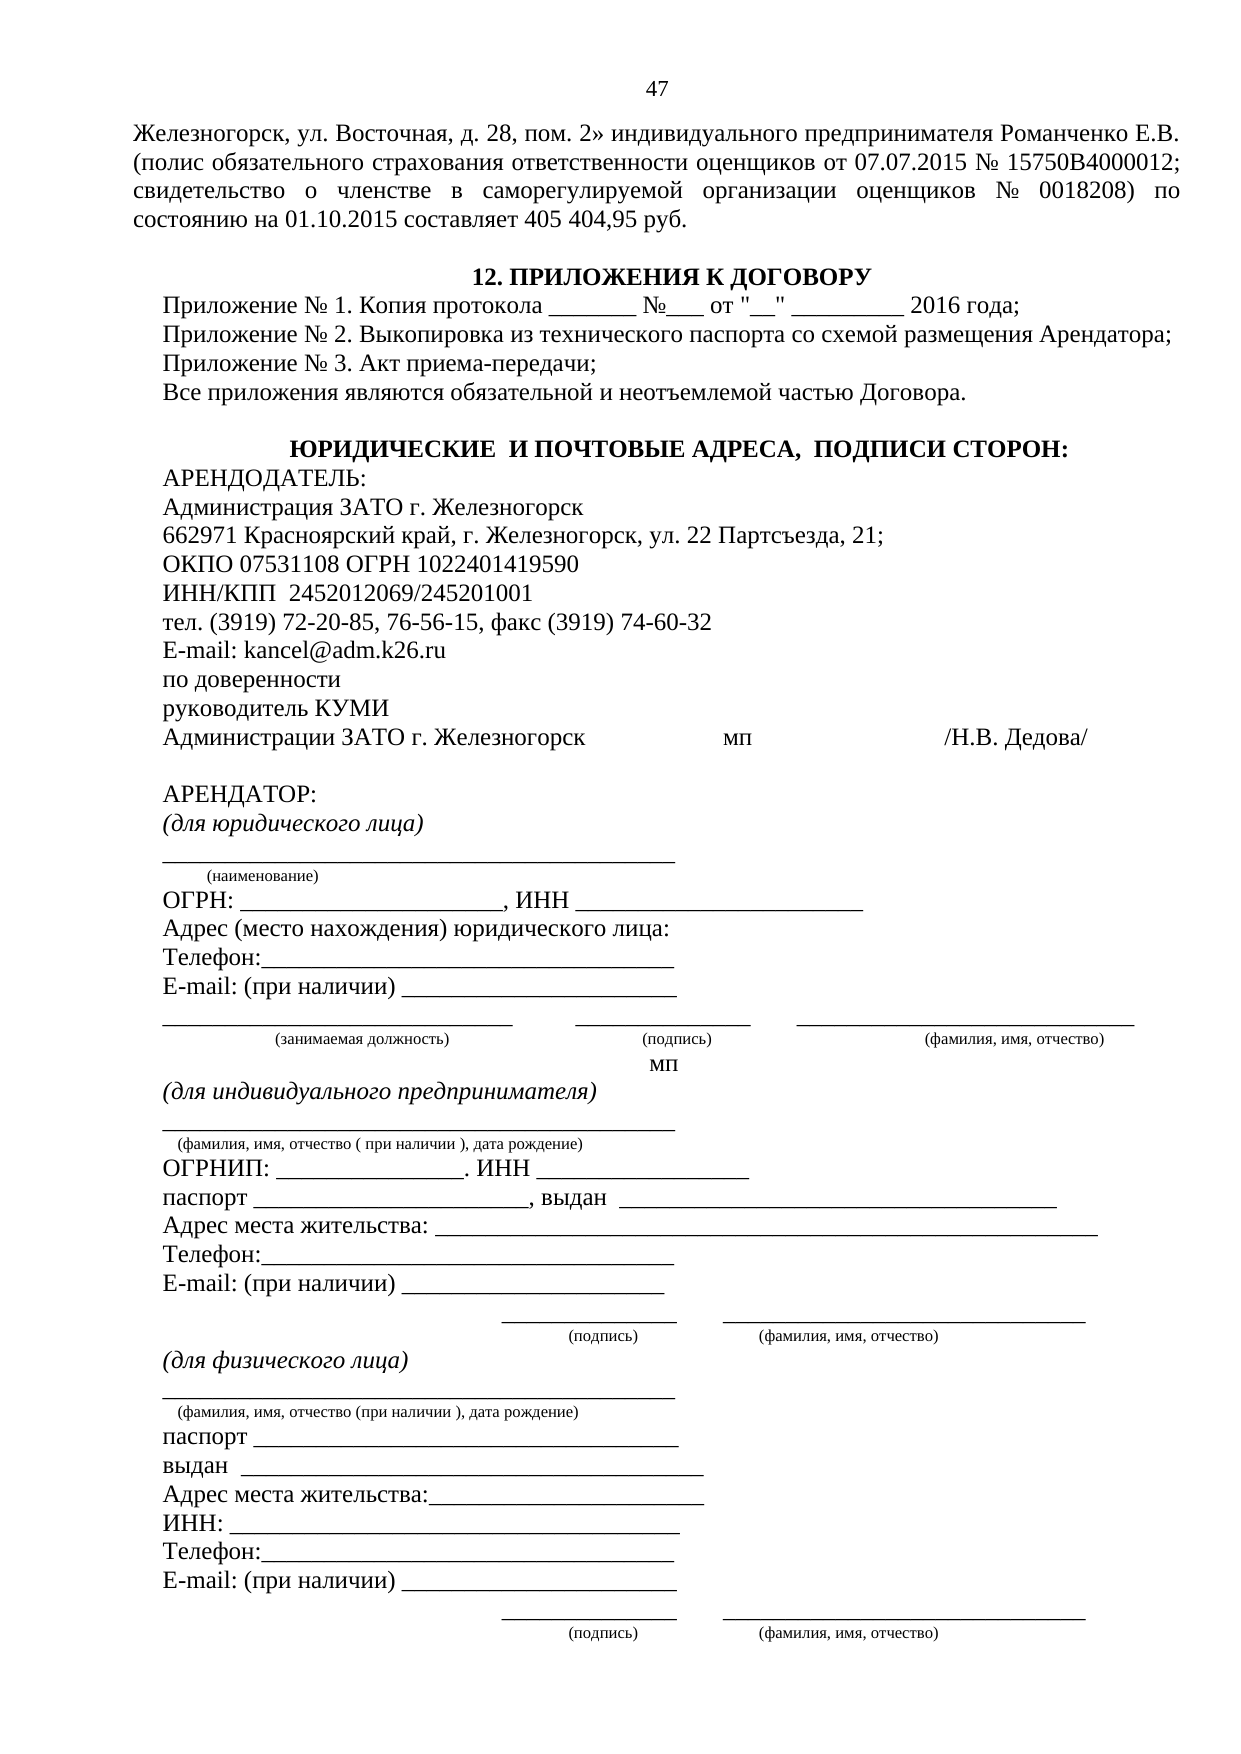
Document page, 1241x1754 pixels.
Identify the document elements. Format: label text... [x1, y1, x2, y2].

text ОГРН: _____________________, ИНН _______________________ [133, 885, 1181, 913]
text (для индивидуального предпринимателя) [133, 1076, 1181, 1105]
text руководитель КУМИ [133, 693, 1181, 722]
text Адрес места жительства:______________________ [133, 1479, 1181, 1508]
text АРЕНДОДАТЕЛЬ: [133, 463, 1181, 492]
text ОКПО 07531108 ОГРН 1022401419590 [133, 549, 1181, 578]
text ______________ _____________________________ [133, 1297, 1181, 1326]
text ИНН: ____________________________________ [133, 1508, 1181, 1536]
text (наименование) [133, 866, 1181, 885]
text Администрация ЗАТО г. Железногорск [133, 492, 1181, 521]
text (подпись) (фамилия, имя, отчество) [133, 1623, 1181, 1642]
text 12. ПРИЛОЖЕНИЯ К ДОГОВОРУ [133, 262, 1181, 291]
text (подпись) (фамилия, имя, отчество) [133, 1326, 1181, 1345]
text тел. (3919) 72-20-85, 76-56-15, факс (3919) 74-60-32 [133, 607, 1181, 636]
text мп [133, 1048, 1181, 1076]
text Телефон:_________________________________ [133, 1239, 1181, 1268]
text Телефон:_________________________________ [133, 1536, 1181, 1565]
text АРЕНДАТОР: [133, 779, 1181, 808]
text ЮРИДИЧЕСКИЕ И ПОЧТОВЫЕ АДРЕСА, ПОДПИСИ СТОРОН: [133, 434, 1181, 463]
text (фамилия, имя, отчество ( при наличии ), дата рождение) [133, 1134, 1181, 1153]
text E-mail: kancel@adm.k26.ru [133, 636, 1181, 664]
text E-mail: (при наличии) ______________________ [133, 1565, 1181, 1594]
text _________________________________________ [133, 837, 1181, 866]
text (для юридического лица) [133, 808, 1181, 837]
text (для физического лица) [133, 1345, 1181, 1373]
text Приложение № 3. Акт приема-передачи; [133, 348, 1181, 377]
text паспорт ______________________, выдан ___________________________________ [133, 1182, 1181, 1211]
text Адрес (место нахождения) юридического лица: [133, 913, 1181, 942]
text выдан _____________________________________ [133, 1450, 1181, 1479]
text E-mail: (при наличии) _____________________ [133, 1268, 1181, 1297]
text по доверенности [133, 664, 1181, 693]
text 662971 Красноярский край, г. Железногорск, ул. 22 Партсъезда, 21; [133, 521, 1181, 549]
text _________________________________________ [133, 1105, 1181, 1134]
text Адрес места жительства: _____________________________________________________ [133, 1211, 1181, 1239]
text E-mail: (при наличии) ______________________ [133, 971, 1181, 1000]
text Все приложения являются обязательной и неотъемлемой частью Договора. [133, 377, 1181, 406]
text _________________________________________ [133, 1373, 1181, 1402]
text Телефон:_________________________________ [133, 942, 1181, 971]
text (занимаемая должность) (подпись) (фамилия, имя, отчество) [133, 1028, 1181, 1048]
text ОГРНИП: _______________. ИНН _________________ [133, 1153, 1181, 1182]
text ____________________________ ______________ ___________________________ [133, 1000, 1181, 1028]
text ______________ _____________________________ [133, 1594, 1181, 1623]
text Приложение № 1. Копия протокола _______ №___ от "__" _________ 2016 года; [133, 291, 1181, 319]
text паспорт __________________________________ [133, 1421, 1181, 1450]
text ИНН/КПП 2452012069/245201001 [133, 578, 1181, 607]
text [133, 118, 1181, 233]
text (фамилия, имя, отчество (при наличии ), дата рождение) [133, 1402, 1181, 1421]
text Приложение № 2. Выкопировка из технического паспорта со схемой размещения Арендатора; [133, 319, 1181, 348]
text Администрации ЗАТО г. Железногорск мп /Н.В. Дедова/ [133, 722, 1181, 751]
